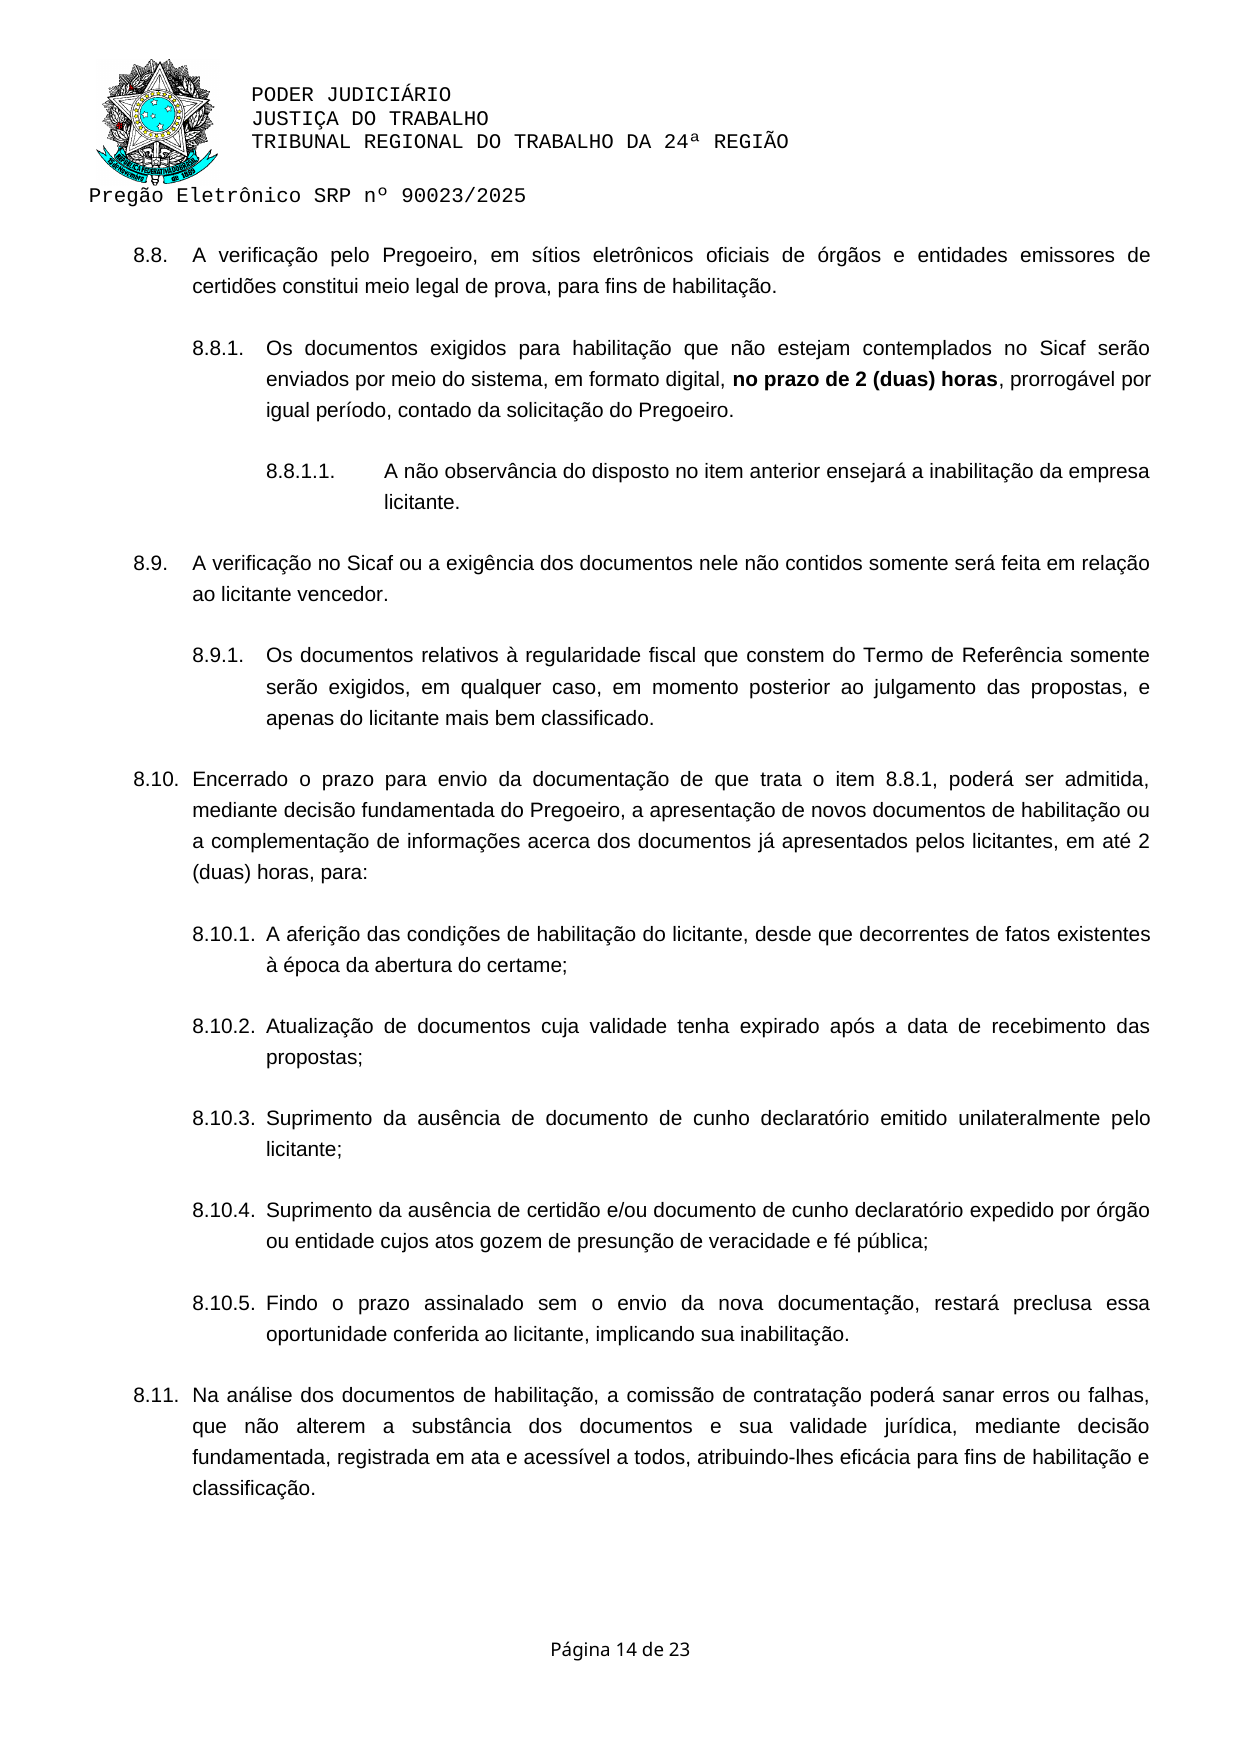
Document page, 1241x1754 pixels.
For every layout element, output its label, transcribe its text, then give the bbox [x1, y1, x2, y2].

text A verificação no Sicaf ou a exigência dos documentos nele não contidos somente será feita em relação ao licitante vencedor. [133, 551, 1152, 606]
list Suprimento da ausência de documento de cunho declaratório emitido unilateralmente pelo licitante; [192, 1106, 1152, 1161]
picture [96, 59, 220, 186]
list A aferição das condições de habilitação do licitante, desde que decorrentes de fatos existentes à época da abertura do certame; [192, 921, 1152, 976]
text A verificação pelo Pregoeiro, em sítios eletrônicos oficiais de órgãos e entidades emissores de certidões constitui meio legal de prova, para fins de habilitação. [133, 243, 1152, 298]
list Os documentos exigidos para habilitação que não estejam contemplados no Sicaf serão enviados por meio do sistema, em formato digital, no prazo de 2 (duas) horas, prorrogável por igual período, contado da solicitação do Pregoeiro. [192, 335, 1152, 422]
text A não observância do disposto no item anterior ensejará a inabilitação da empresa licitante. [266, 459, 1152, 514]
text Na análise dos documentos de habilitação, a comissão de contratação poderá sanar erros ou falhas, que não alterem a substância dos documentos e sua validade jurídica, mediante decisão fundamentada, registrada em ata e acessível a todos, atribuindo-lhes eﬁcácia para fins de habilitação e classificação. [133, 1383, 1152, 1500]
list Suprimento da ausência de certidão e/ou documento de cunho declaratório expedido por órgão ou entidade cujos atos gozem de presunção de veracidade e fé pública; [192, 1198, 1152, 1253]
list Os documentos relativos à regularidade fiscal que constem do Termo de Referência somente serão exigidos, em qualquer caso, em momento posterior ao julgamento das propostas, e apenas do licitante mais bem classificado. [192, 643, 1152, 729]
text Encerrado o prazo para envio da documentação de que trata o item 8.8.1, poderá ser admitida, mediante decisão fundamentada do Pregoeiro, a apresentação de novos documentos de habilitação ou a complementação de informações acerca dos documentos já apresentados pelos licitantes, em até 2 (duas) horas, para: [133, 767, 1152, 884]
list Atualização de documentos cuja validade tenha expirado após a data de recebimento das propostas; [192, 1014, 1152, 1069]
list Findo o prazo assinalado sem o envio da nova documentação, restará preclusa essa oportunidade conferida ao licitante, implicando sua inabilitação. [192, 1291, 1152, 1346]
